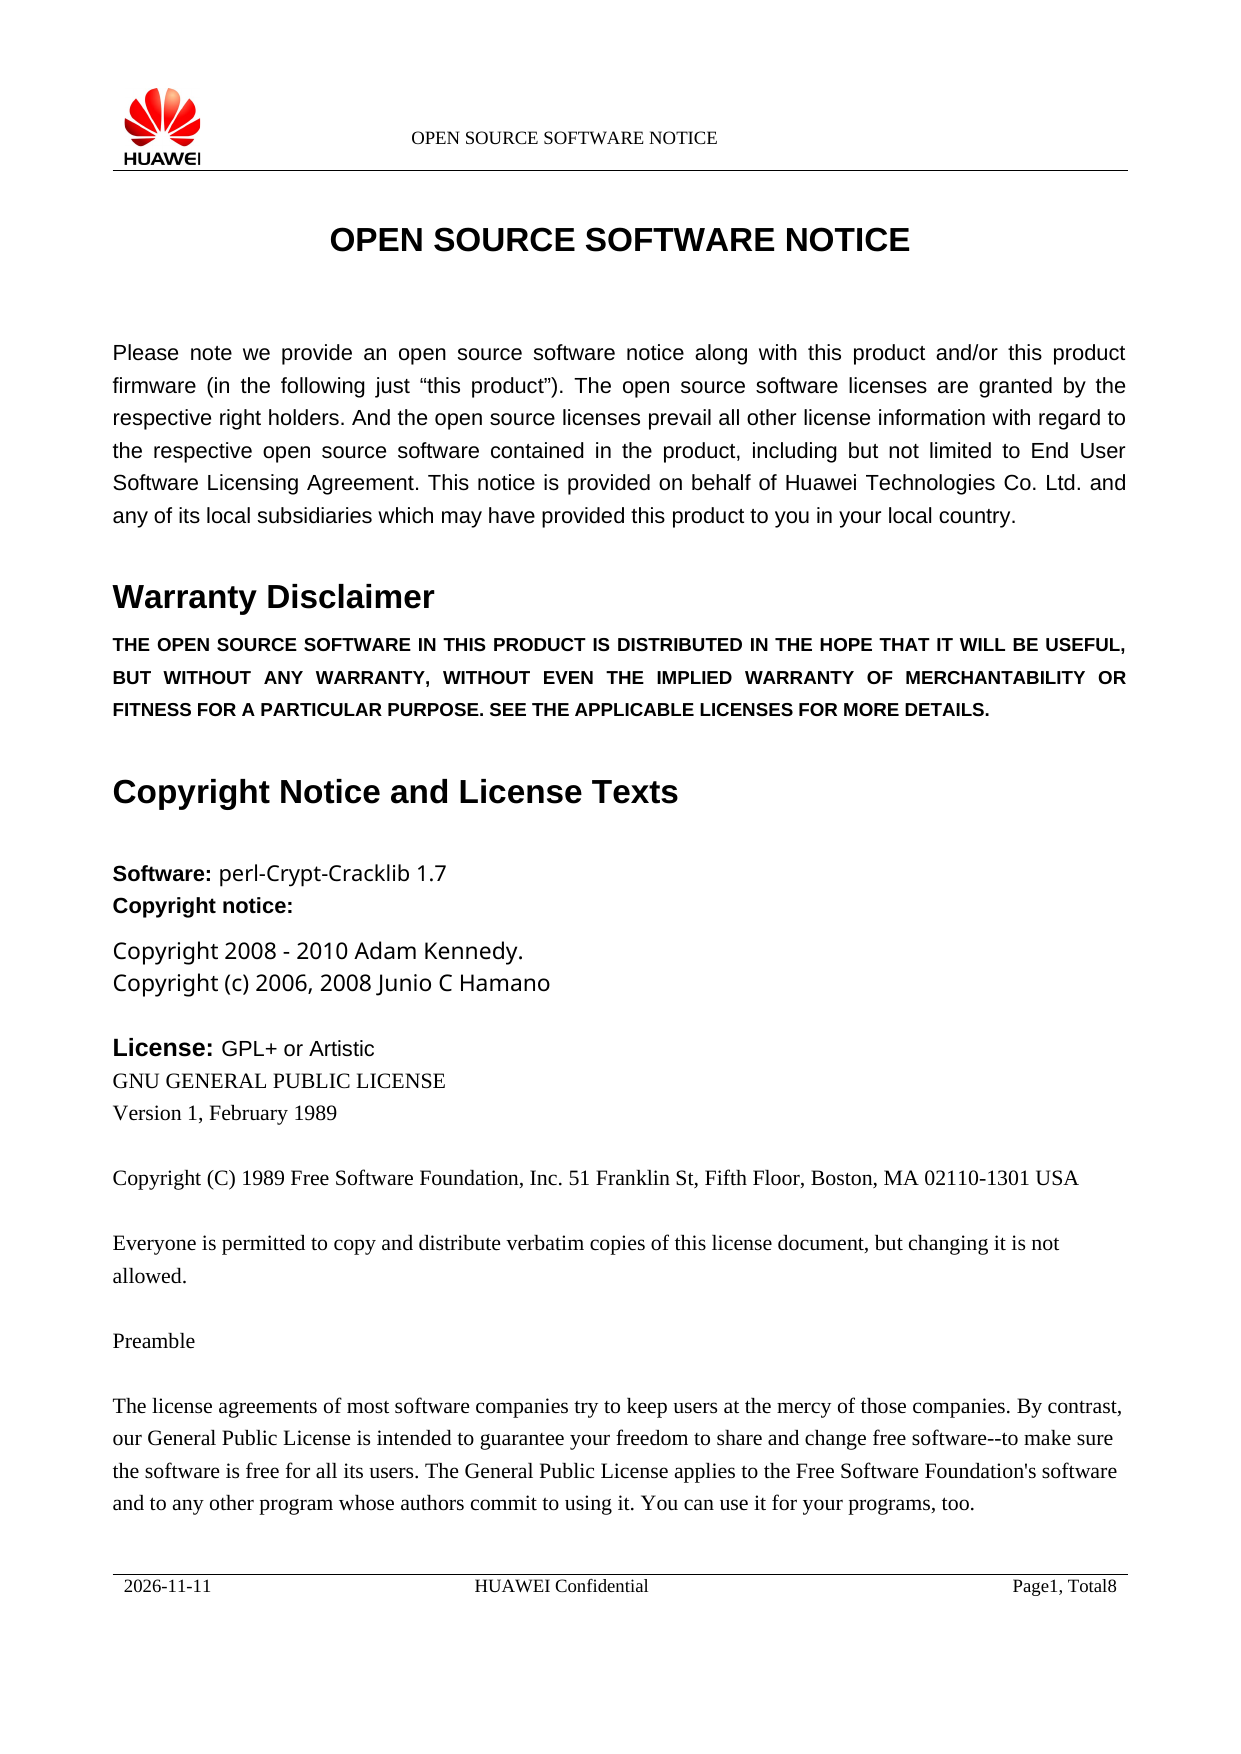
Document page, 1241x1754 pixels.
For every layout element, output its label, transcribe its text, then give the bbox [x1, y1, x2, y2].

text Copyright notice: [112, 889, 1128, 921]
text Please note we provide an open source software notice along with this product and/or this product firmware (in the following just “this product”). The open source software licenses are granted by the respective right holders. And the open source licenses prevail all other license information with regard to the respective open source software contained in the product, including but not limited to End User Software Licensing Agreement. This notice is provided on behalf of Huawei Technologies Co. Ltd. and any of its local subsidiaries which may have provided this product to you in your local country. [112, 336, 1128, 531]
text Copyright Notice and License Texts [112, 759, 1128, 824]
title Software: perl-Crypt-Cracklib 1.7 [112, 856, 1128, 889]
text Warranty Disclaimer [112, 564, 1128, 629]
text Copyright 2008 - 2010 Adam Kennedy. Copyright (c) 2006, 2008 Junio C Hamano [112, 934, 1128, 1031]
text The open source software in this product is distributed in the hope that it will be useful, but WITHOUT ANY WARRANTY, without even the implied warranty of MERCHANTABILITY or FITNESS FOR A PARTICULAR PURPOSE. See the applicable licenses for more details. [112, 629, 1128, 726]
text License: GPL+ or Artistic [112, 1031, 1128, 1064]
picture [124, 88, 201, 165]
text OPEN SOURCE SOFTWARE NOTICE [112, 206, 1128, 271]
